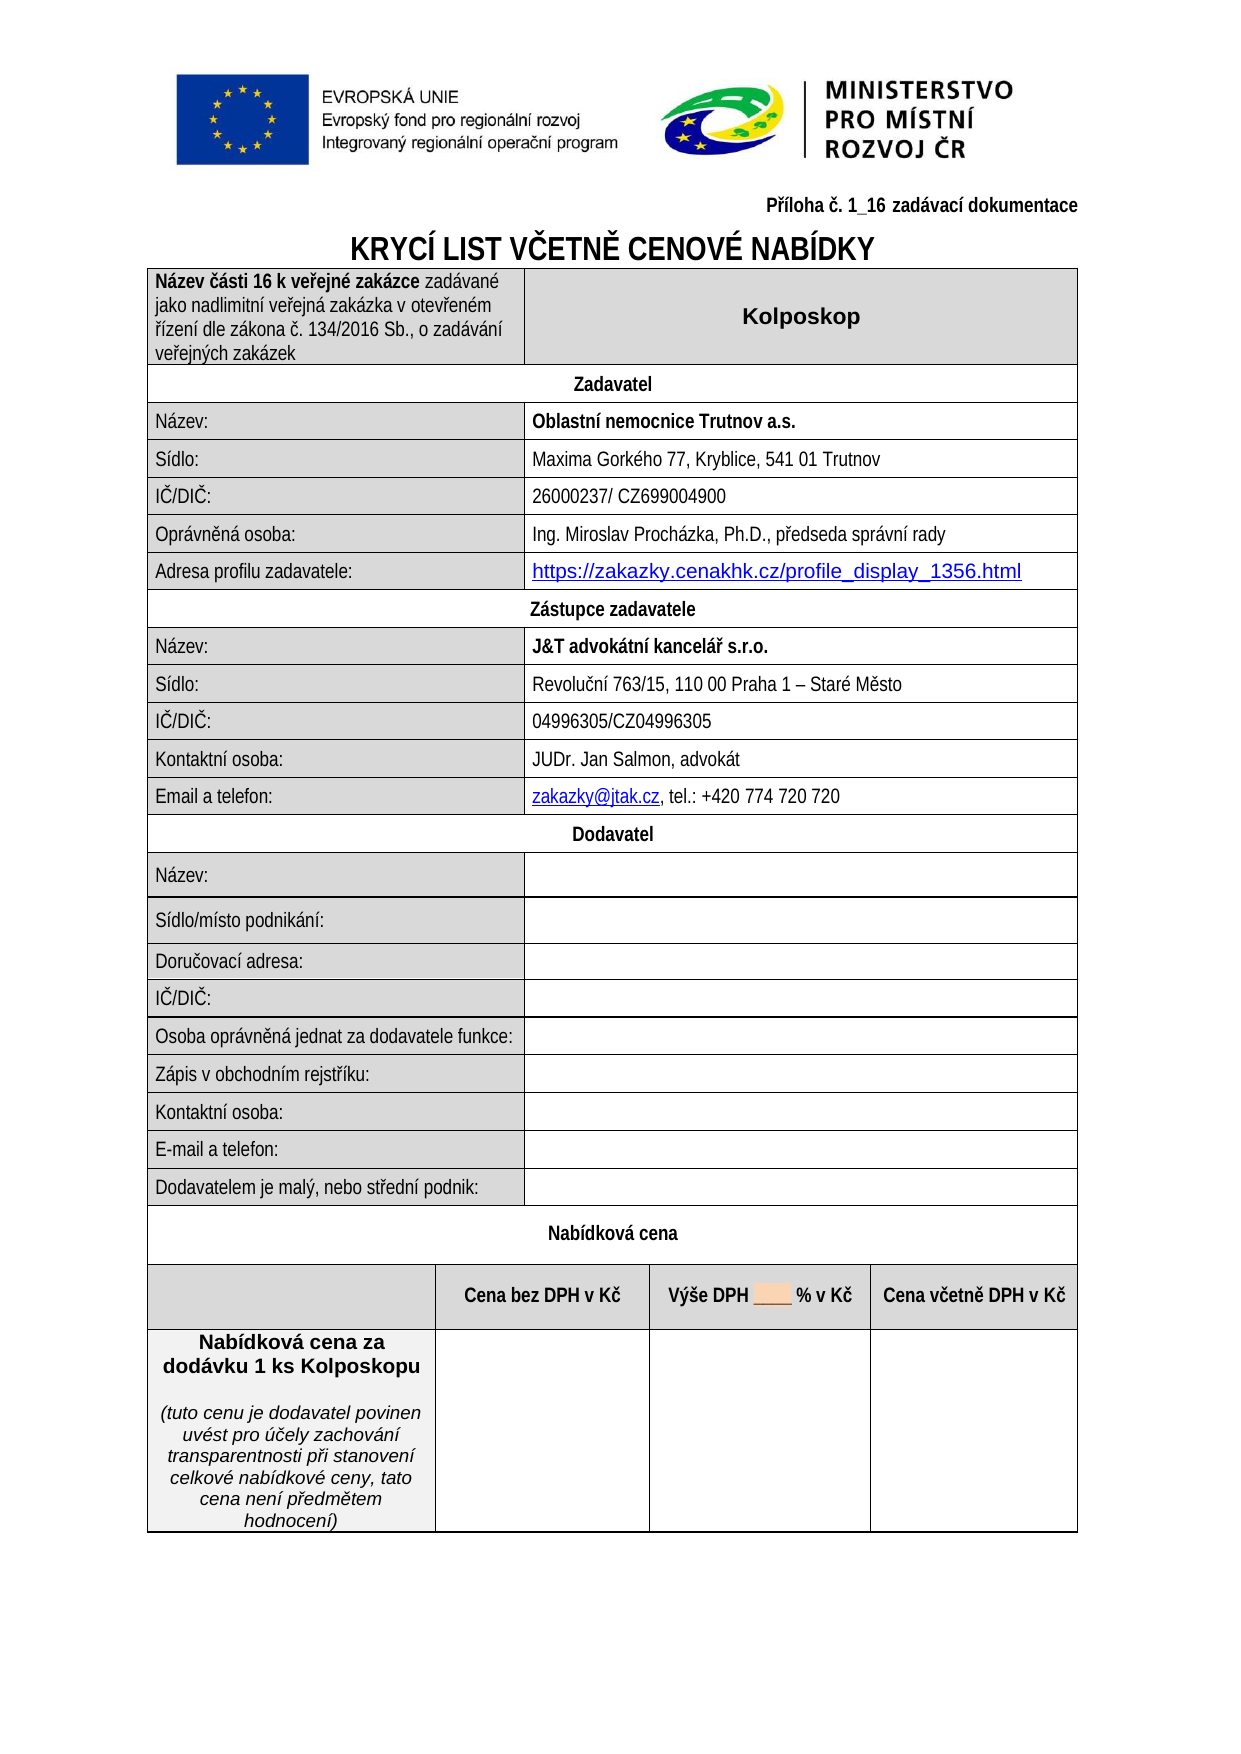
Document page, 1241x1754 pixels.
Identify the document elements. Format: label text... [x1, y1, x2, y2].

table_cell Ing. Miroslav Procházka, Ph.D., předseda správní rady [525, 515, 1077, 552]
table_cell Název: [148, 403, 524, 439]
table_cell Sídlo/místo podnikání: [148, 898, 524, 943]
table_cell Sídlo: [148, 440, 524, 477]
table_header Název části 16 k veřejné zakázce zadávané jako nadlimitní veřejná zakázka v otevřeném řízení dle zákona č. 134/2016 Sb., o zadávání veřejných zakázek [148, 269, 524, 364]
table_cell Kontaktní osoba: [148, 740, 524, 777]
table_cell [525, 944, 1077, 978]
table_cell [525, 980, 1077, 1016]
table_cell [525, 1018, 1077, 1054]
table_cell Název: [148, 628, 524, 664]
table_cell [436, 1330, 649, 1531]
table_cell Maxima Gorkého 77, Kryblice, 541 01 Trutnov [525, 440, 1077, 477]
table_cell Nabídková cena [148, 1206, 1077, 1264]
text KRYCÍ LIST VČETNĚ CENOVÉ NABÍDKY [148, 229, 1078, 267]
table_cell [871, 1330, 1077, 1531]
table_cell Cena včetně DPH v Kč [871, 1265, 1077, 1329]
table_cell Dodavatel [148, 815, 1077, 852]
table_cell [148, 1265, 435, 1329]
table_cell IČ/DIČ: [148, 980, 524, 1016]
table_cell [525, 1055, 1077, 1092]
table_cell Název: [148, 853, 524, 896]
table_cell Nabídková cena za dodávku 1 ks Kolposkopu (tuto cenu je dodavatel povinen uvést pro účely zachování transparentnosti při stanovení celkové nabídkové ceny, tato cena není předmětem hodnocení) [148, 1330, 435, 1531]
table_cell [525, 1169, 1077, 1205]
table_cell Adresa profilu zadavatele: [148, 553, 524, 589]
table_cell zakazky@jtak.cz, tel.: +420 774 720 720 [525, 778, 1077, 814]
table_cell Revoluční 763/15, 110 00 Praha 1 – Staré Město [525, 665, 1077, 702]
table_cell Zadavatel [148, 365, 1077, 402]
text Příloha č. 1_16 zadávací dokumentace [148, 193, 1078, 217]
table_cell Zápis v obchodním rejstříku: [148, 1055, 524, 1092]
table_header Kolposkop [525, 269, 1077, 364]
table_cell IČ/DIČ: [148, 703, 524, 739]
table_cell Oblastní nemocnice Trutnov a.s. [525, 403, 1077, 439]
table_cell [525, 1131, 1077, 1168]
table_cell Oprávněná osoba: [148, 515, 524, 552]
table_cell 04996305/CZ04996305 [525, 703, 1077, 739]
table_cell Kontaktní osoba: [148, 1093, 524, 1130]
table_cell Doručovací adresa: [148, 944, 524, 978]
table_cell 26000237/ CZ699004900 [525, 478, 1077, 514]
table_cell Výše DPH ____ % v Kč [650, 1265, 870, 1329]
table_cell J&T advokátní kancelář s.r.o. [525, 628, 1077, 664]
table_cell JUDr. Jan Salmon, advokát [525, 740, 1077, 777]
table_cell Cena bez DPH v Kč [436, 1265, 649, 1329]
table_cell IČ/DIČ: [148, 478, 524, 514]
table_cell Dodavatelem je malý, nebo střední podnik: [148, 1169, 524, 1205]
table_cell Email a telefon: [148, 778, 524, 814]
table_cell [650, 1330, 870, 1531]
table_cell E-mail a telefon: [148, 1131, 524, 1168]
table_cell Sídlo: [148, 665, 524, 702]
table_cell [525, 853, 1077, 896]
table_cell [525, 898, 1077, 943]
table_cell [525, 1093, 1077, 1130]
table_cell Osoba oprávněná jednat za dodavatele funkce: [148, 1018, 524, 1054]
table_cell Zástupce zadavatele [148, 590, 1077, 627]
table_cell https://zakazky.cenakhk.cz/profile_display_1356.html [525, 553, 1077, 589]
